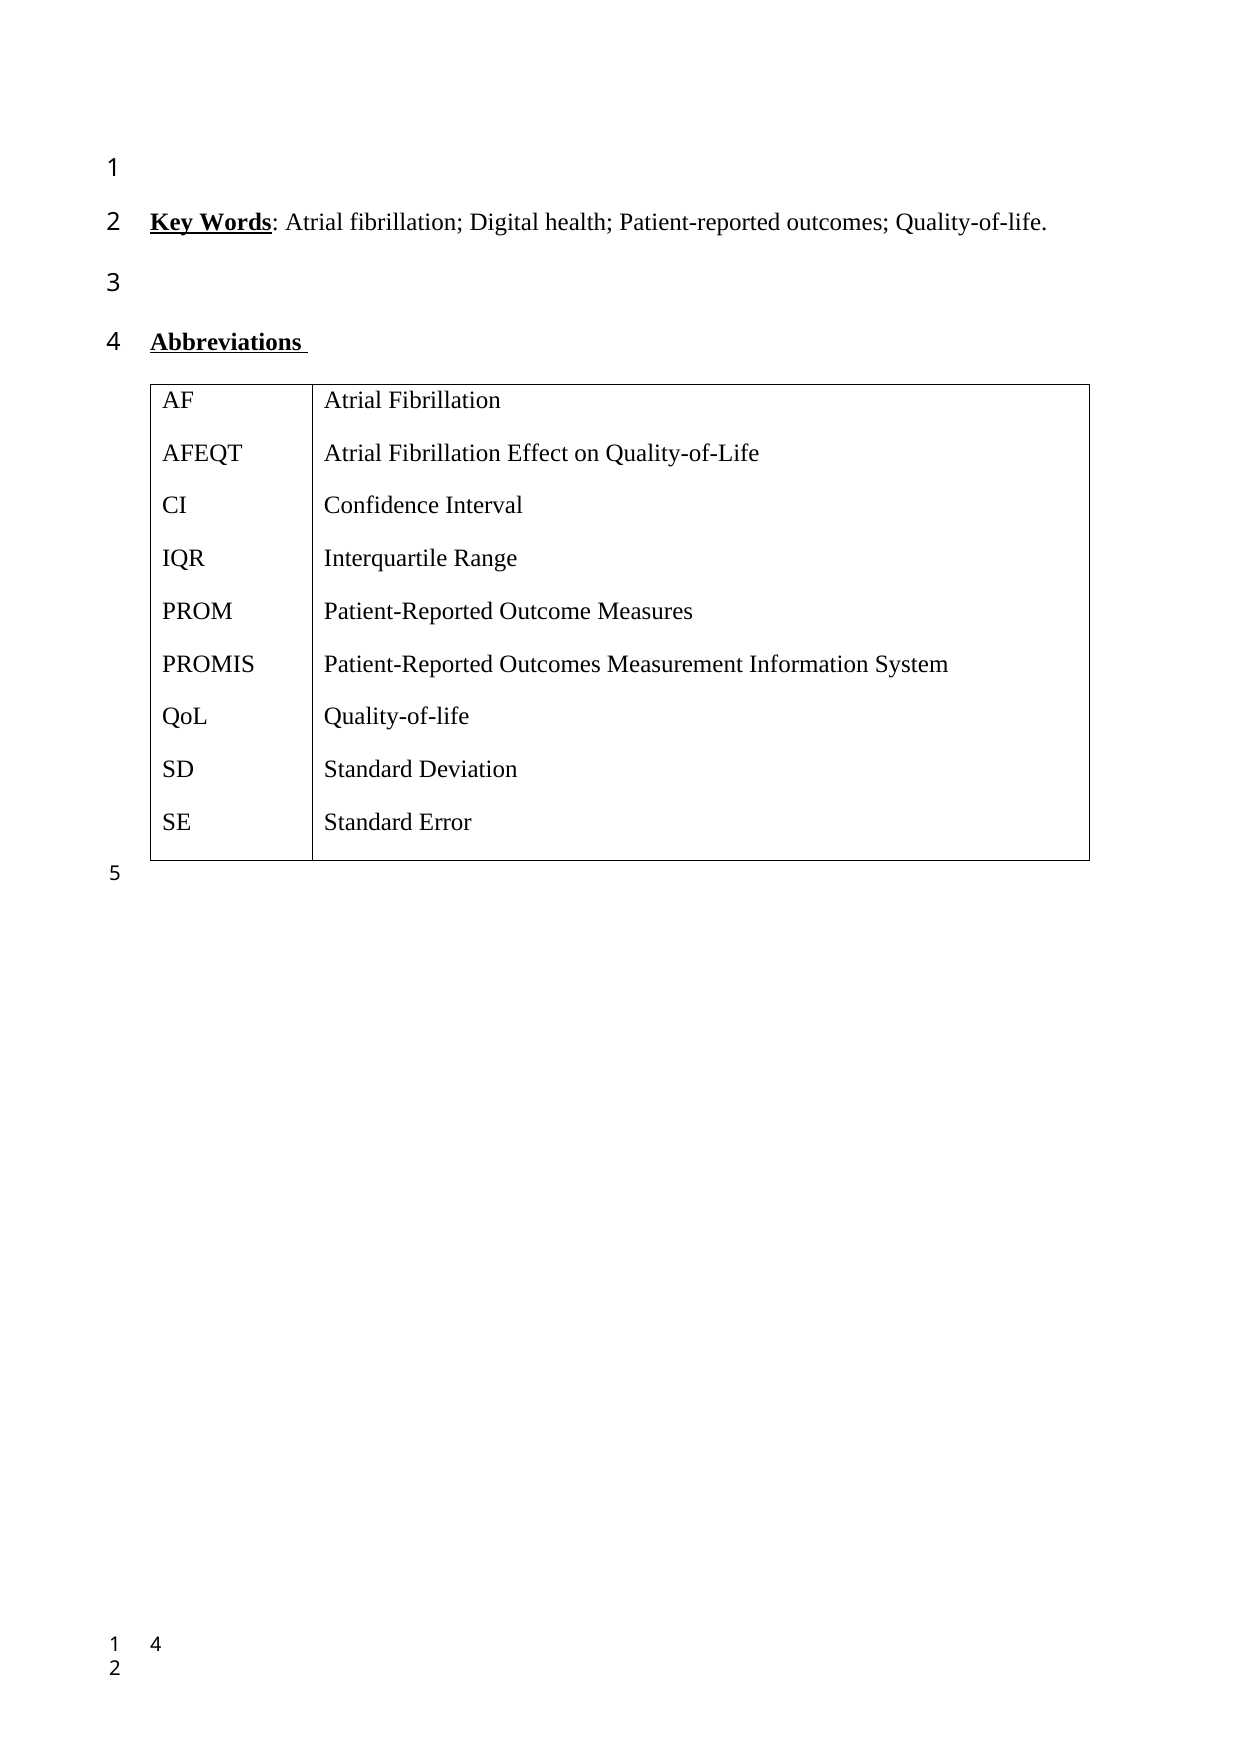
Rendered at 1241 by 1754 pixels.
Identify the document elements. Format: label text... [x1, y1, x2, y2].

table_cell PROM [151, 596, 312, 649]
table_header Atrial Fibrillation [313, 385, 1089, 438]
table_cell Confidence Interval [313, 491, 1089, 543]
table_cell Patient-Reported Outcomes Measurement Information System [313, 649, 1089, 701]
table_cell Interquartile Range [313, 543, 1089, 596]
table_header AF [151, 385, 312, 438]
table_cell Standard Deviation [313, 754, 1089, 807]
table_cell SD [151, 754, 312, 807]
table_cell AFEQT [151, 438, 312, 491]
table_cell Quality-of-life [313, 701, 1089, 754]
table_cell PROMIS [151, 649, 312, 701]
subtitle Abbreviations [150, 327, 1090, 355]
table_cell IQR [151, 543, 312, 596]
table_cell QoL [151, 701, 312, 754]
table_cell Patient-Reported Outcome Measures [313, 596, 1089, 649]
table_cell Atrial Fibrillation Effect on Quality-of-Life [313, 438, 1089, 491]
table_cell CI [151, 491, 312, 543]
table_cell SE [151, 807, 312, 859]
text Key Words: Atrial fibrillation; Digital health; Patient-reported outcomes; Quality-of-life. [150, 207, 1090, 236]
table_cell Standard Error [313, 807, 1089, 859]
